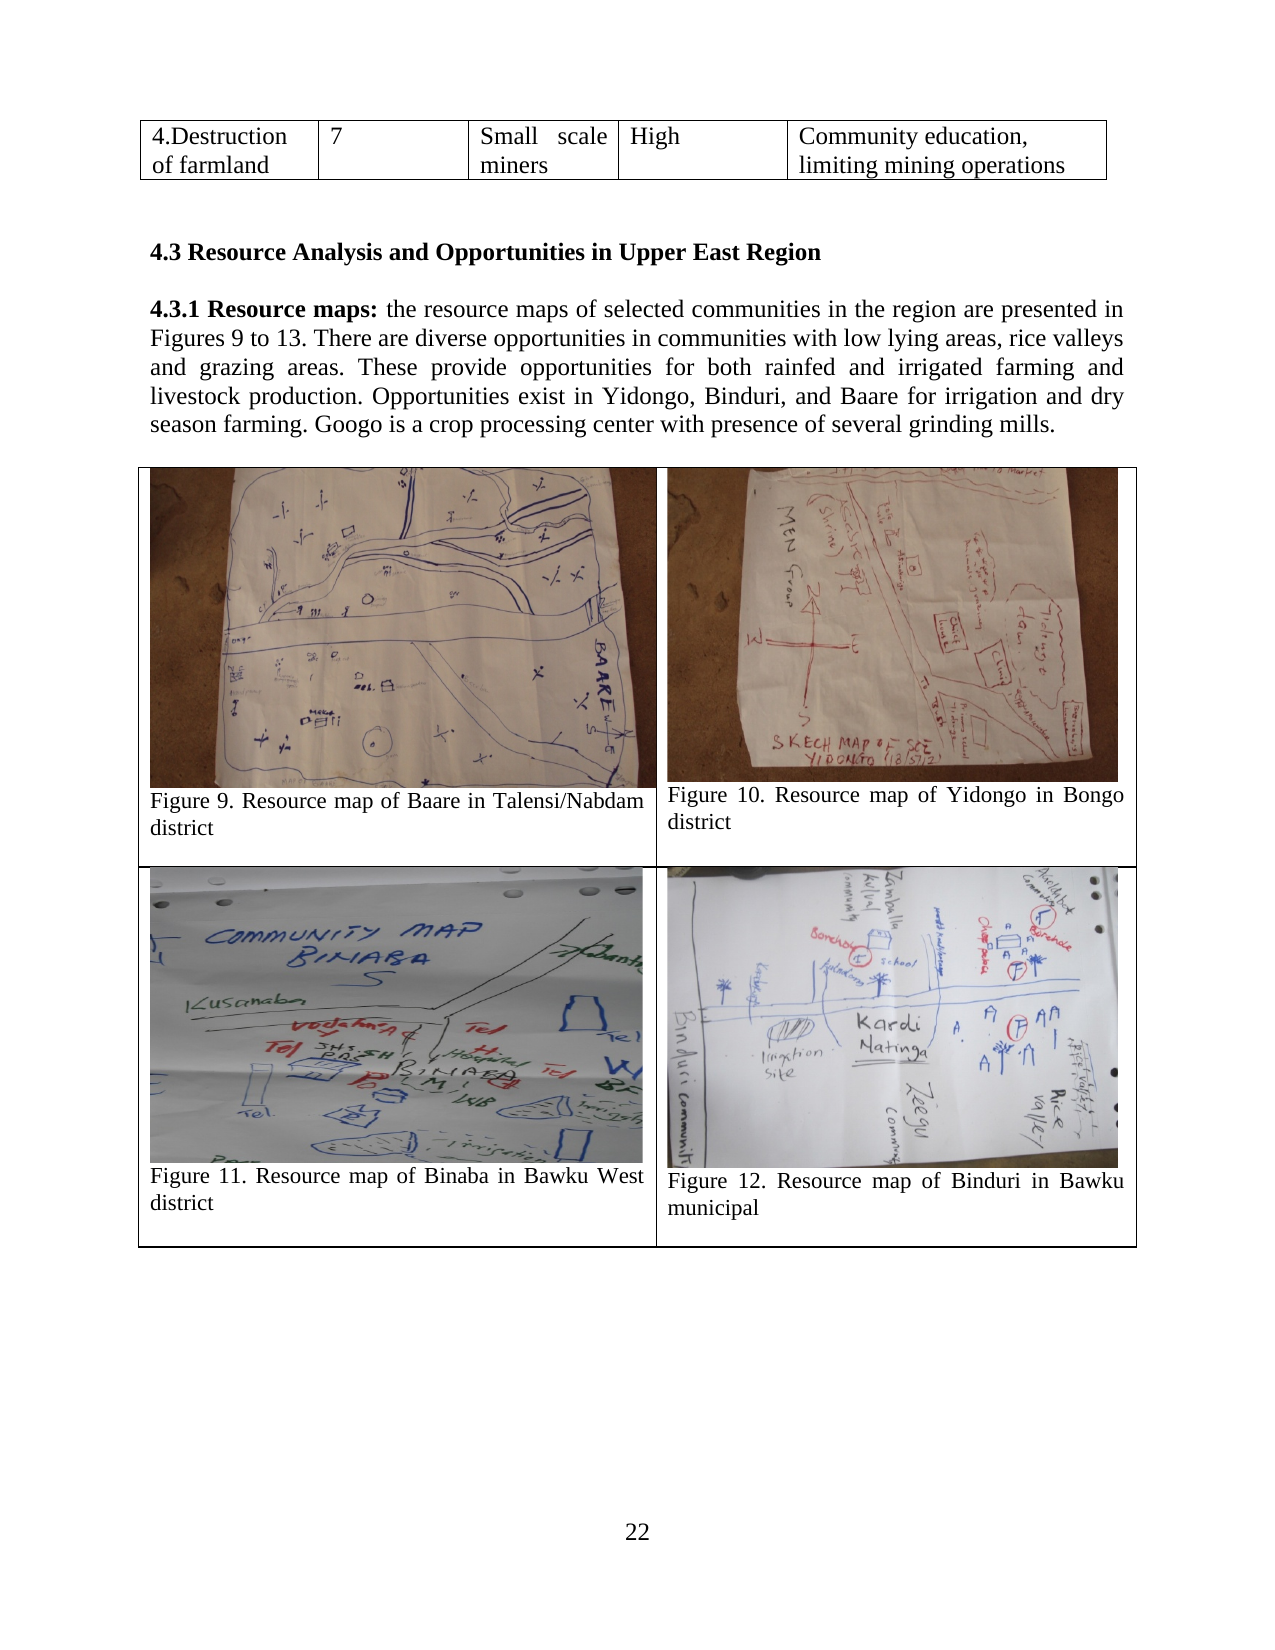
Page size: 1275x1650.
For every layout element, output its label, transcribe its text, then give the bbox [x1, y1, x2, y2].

picture [667, 468, 1118, 782]
table_cell 7 [319, 121, 468, 178]
table_header Figure 9. Resource map of Baare in Talensi/Nabdam district [139, 468, 656, 866]
text 4.3 Resource Analysis and Opportunities in Upper East Region [150, 237, 1125, 266]
table_cell Community education, limiting mining operations [788, 121, 1106, 178]
text 4.3.1 Resource maps: the resource maps of selected communities in the region are presented in Figures 9 to 13. There are diverse opportunities in communities with low lying areas, rice valleys and grazing areas. These provide opportunities for both rainfed and irrigated farming and livestock production. Opportunities exist in Yidongo, Binduri, and Baare for irrigation and dry season farming. Googo is a crop processing center with presence of several grinding mills. [150, 294, 1125, 438]
table_cell Figure 12. Resource map of Binduri in Bawku municipal [657, 868, 1136, 1246]
table_cell 4.Destruction of farmland [141, 121, 318, 178]
picture [150, 867, 643, 1163]
picture [150, 468, 657, 788]
table_header Figure 10. Resource map of Yidongo in Bongo district [657, 468, 1136, 866]
table_cell Small scale miners [469, 121, 618, 178]
picture [667, 867, 1118, 1168]
table_cell High [619, 121, 787, 178]
table_cell Figure 11. Resource map of Binaba in Bawku West district [139, 868, 656, 1246]
